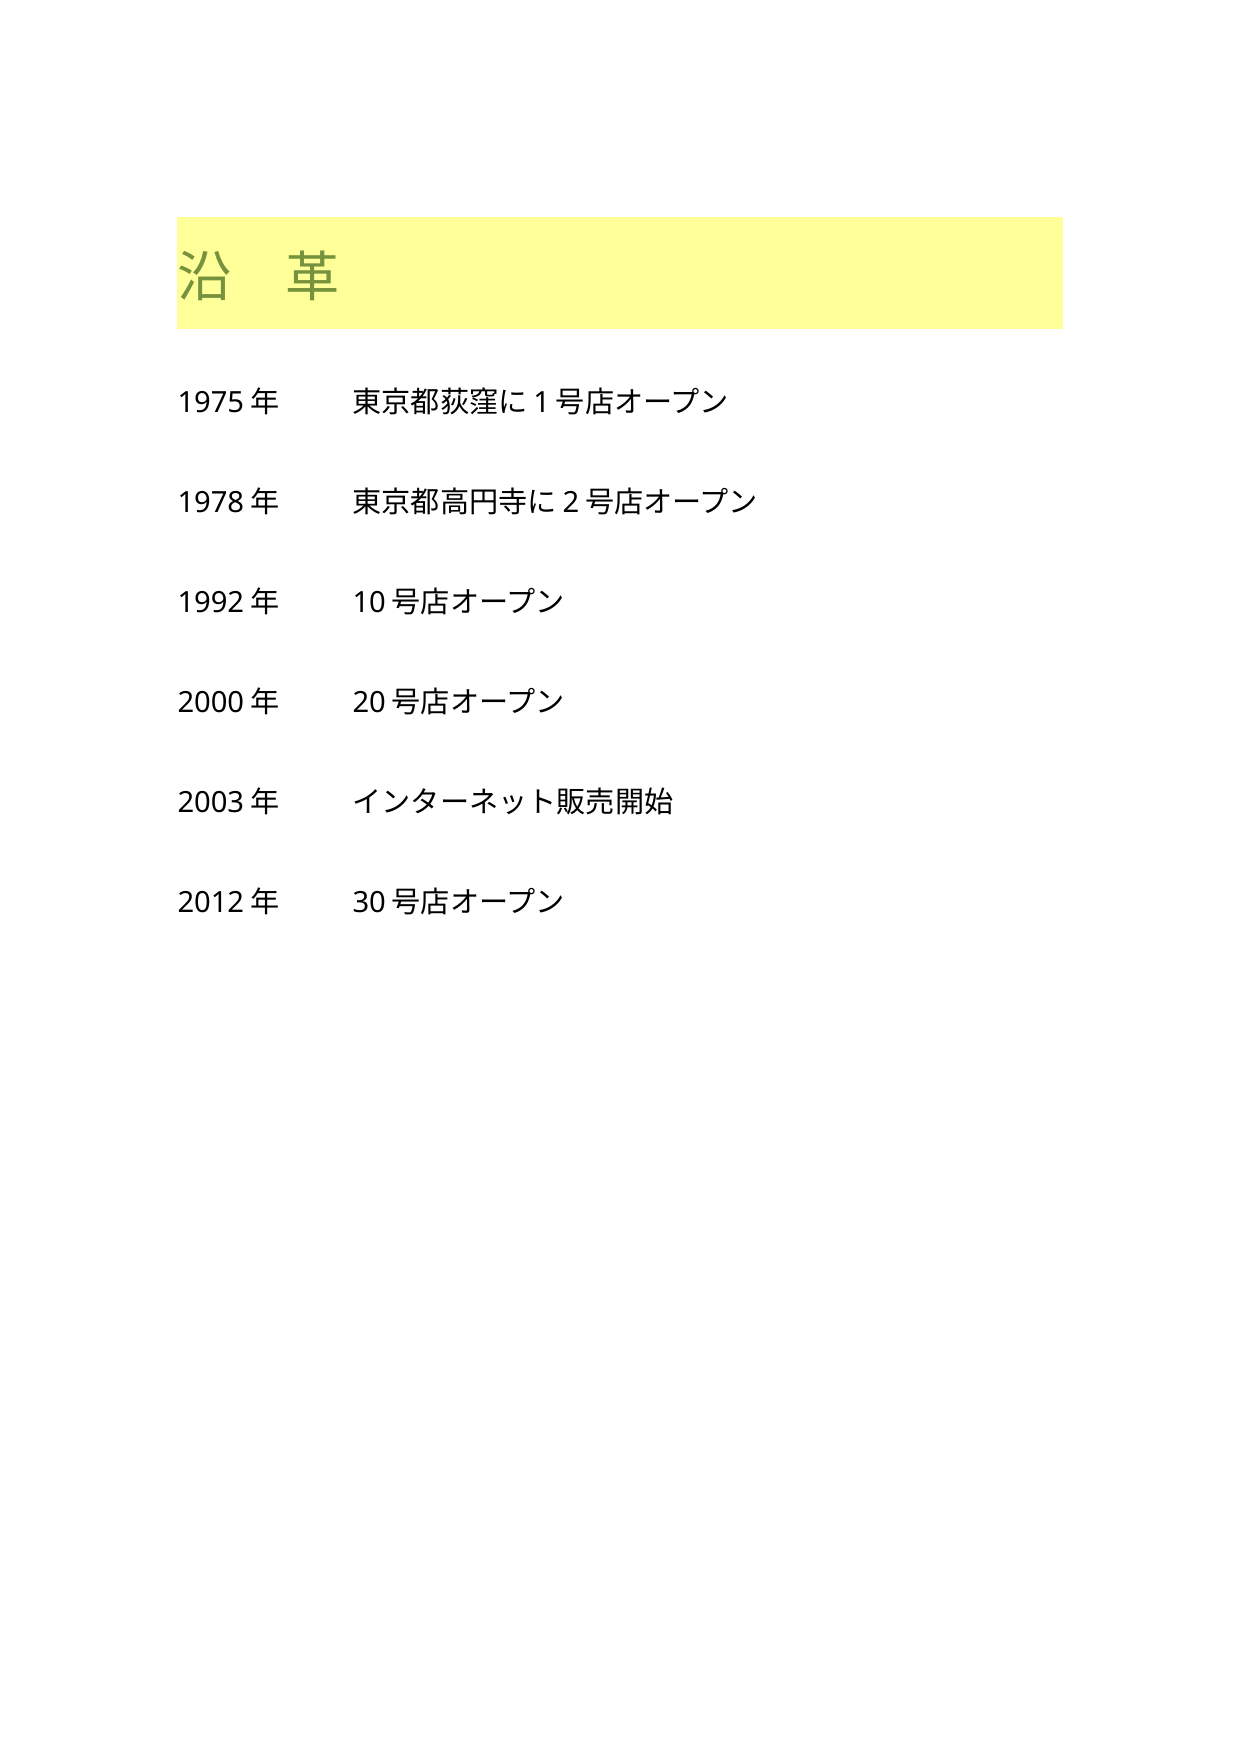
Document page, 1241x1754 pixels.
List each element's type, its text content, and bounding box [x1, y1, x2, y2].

text 1978年 東京都高円寺に2号店オープン [177, 463, 1063, 538]
text 2012年 30号店オープン [177, 863, 1063, 938]
text 2003年 インターネット販売開始 [177, 763, 1063, 838]
text 2000年 20号店オープン [177, 663, 1063, 738]
text 沿 革 [177, 217, 1063, 329]
text 1992年 10号店オープン [177, 563, 1063, 638]
text 1975年 東京都荻窪に1号店オープン [177, 363, 1063, 438]
